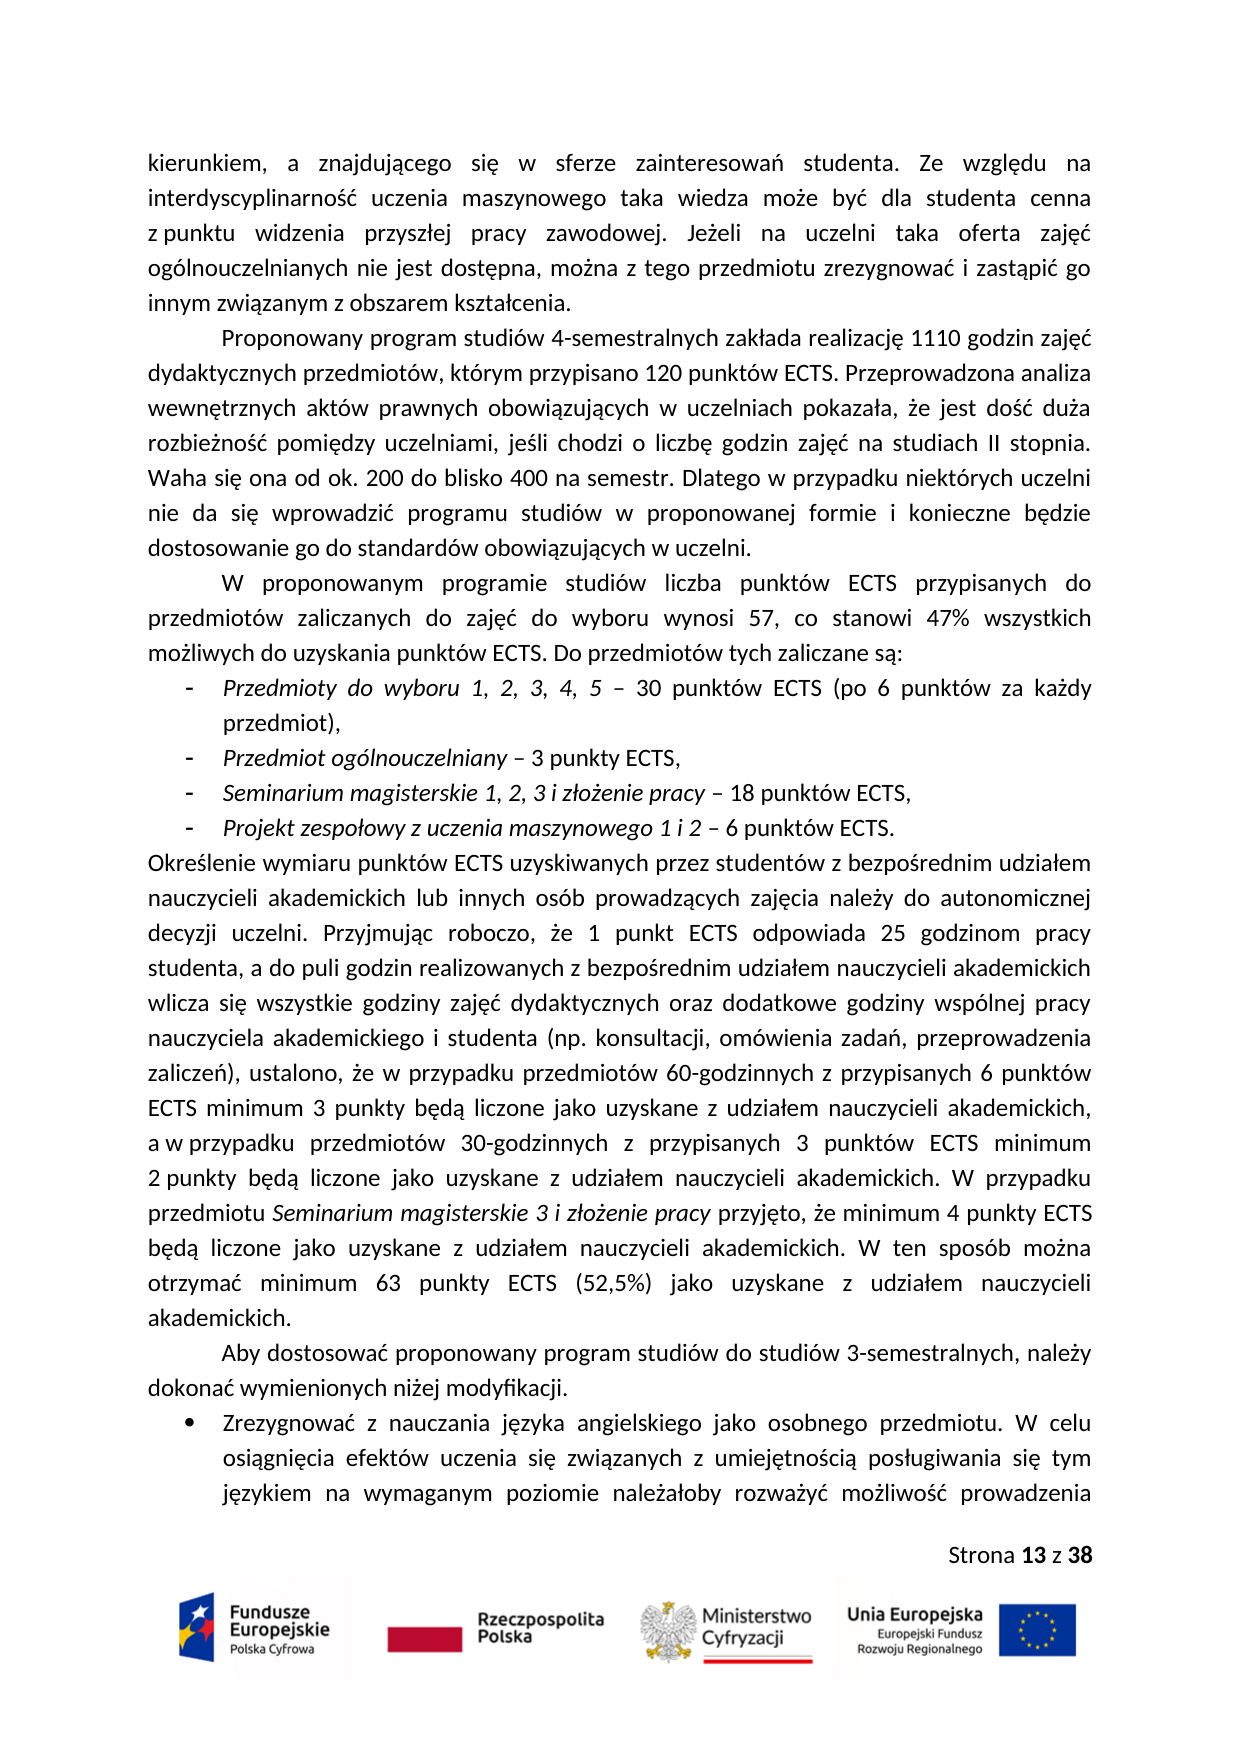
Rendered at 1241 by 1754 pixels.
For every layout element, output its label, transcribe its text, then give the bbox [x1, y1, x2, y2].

picture [147, 1569, 1093, 1681]
text W proponowanym programie studiów liczba punktów ECTS przypisanych do przedmiotów zaliczanych do zajęć do wyboru wynosi 57, co stanowi 47% wszystkich możliwych do uzyskania punktów ECTS. Do przedmiotów tych zaliczane są: [148, 568, 1093, 668]
text Określenie wymiaru punktów ECTS uzyskiwanych przez studentów z bezpośrednim udziałem nauczycieli akademickich lub innych osób prowadzących zajęcia należy do autonomicznej decyzji uczelni. Przyjmując roboczo, że 1 punkt ECTS odpowiada 25 godzinom pracy studenta, a do puli godzin realizowanych z bezpośrednim udziałem nauczycieli akademickich wlicza się wszystkie godziny zajęć dydaktycznych oraz dodatkowe godziny wspólnej pracy nauczyciela akademickiego i studenta (np. konsultacji, omówienia zadań, przeprowadzenia zaliczeń), ustalono, że w przypadku przedmiotów 60-godzinnych z przypisanych 6 punktów ECTS minimum 3 punkty będą liczone jako uzyskane z udziałem nauczycieli akademickich, a w przypadku przedmiotów 30-godzinnych z przypisanych 3 punktów ECTS minimum 2 punkty będą liczone jako uzyskane z udziałem nauczycieli akademickich. W przypadku przedmiotu Seminarium magisterskie 3 i złożenie pracy przyjęto, że minimum 4 punkty ECTS będą liczone jako uzyskane z udziałem nauczycieli akademickich. W ten sposób można otrzymać minimum 63 punkty ECTS (52,5%) jako uzyskane z udziałem nauczycieli akademickich. [148, 848, 1093, 1333]
text Aby dostosować proponowany program studiów do studiów 3-semestralnych, należy dokonać wymienionych niżej modyfikacji. [148, 1338, 1093, 1403]
text Proponowany program studiów 4-semestralnych zakłada realizację 1110 godzin zajęć dydaktycznych przedmiotów, którym przypisano 120 punktów ECTS. Przeprowadzona analiza wewnętrznych aktów prawnych obowiązujących w uczelniach pokazała, że jest dość duża rozbieżność pomiędzy uczelniami, jeśli chodzi o liczbę godzin zajęć na studiach II stopnia. Waha się ona od ok. 200 do blisko 400 na semestr. Dlatego w przypadku niektórych uczelni nie da się wprowadzić programu studiów w proponowanej formie i konieczne będzie dostosowanie go do standardów obowiązujących w uczelni. [148, 323, 1093, 563]
list Przedmiot ogólnouczelniany – 3 punkty ECTS, [185, 743, 1093, 773]
list Seminarium magisterskie 1, 2, 3 i złożenie pracy – 18 punktów ECTS, [185, 778, 1093, 808]
list Projekt zespołowy z uczenia maszynowego 1 i 2 – 6 punktów ECTS. [185, 813, 1093, 843]
list Przedmioty do wyboru 1, 2, 3, 4, 5 – 30 punktów ECTS (po 6 punktów za każdy przedmiot), [185, 673, 1093, 738]
